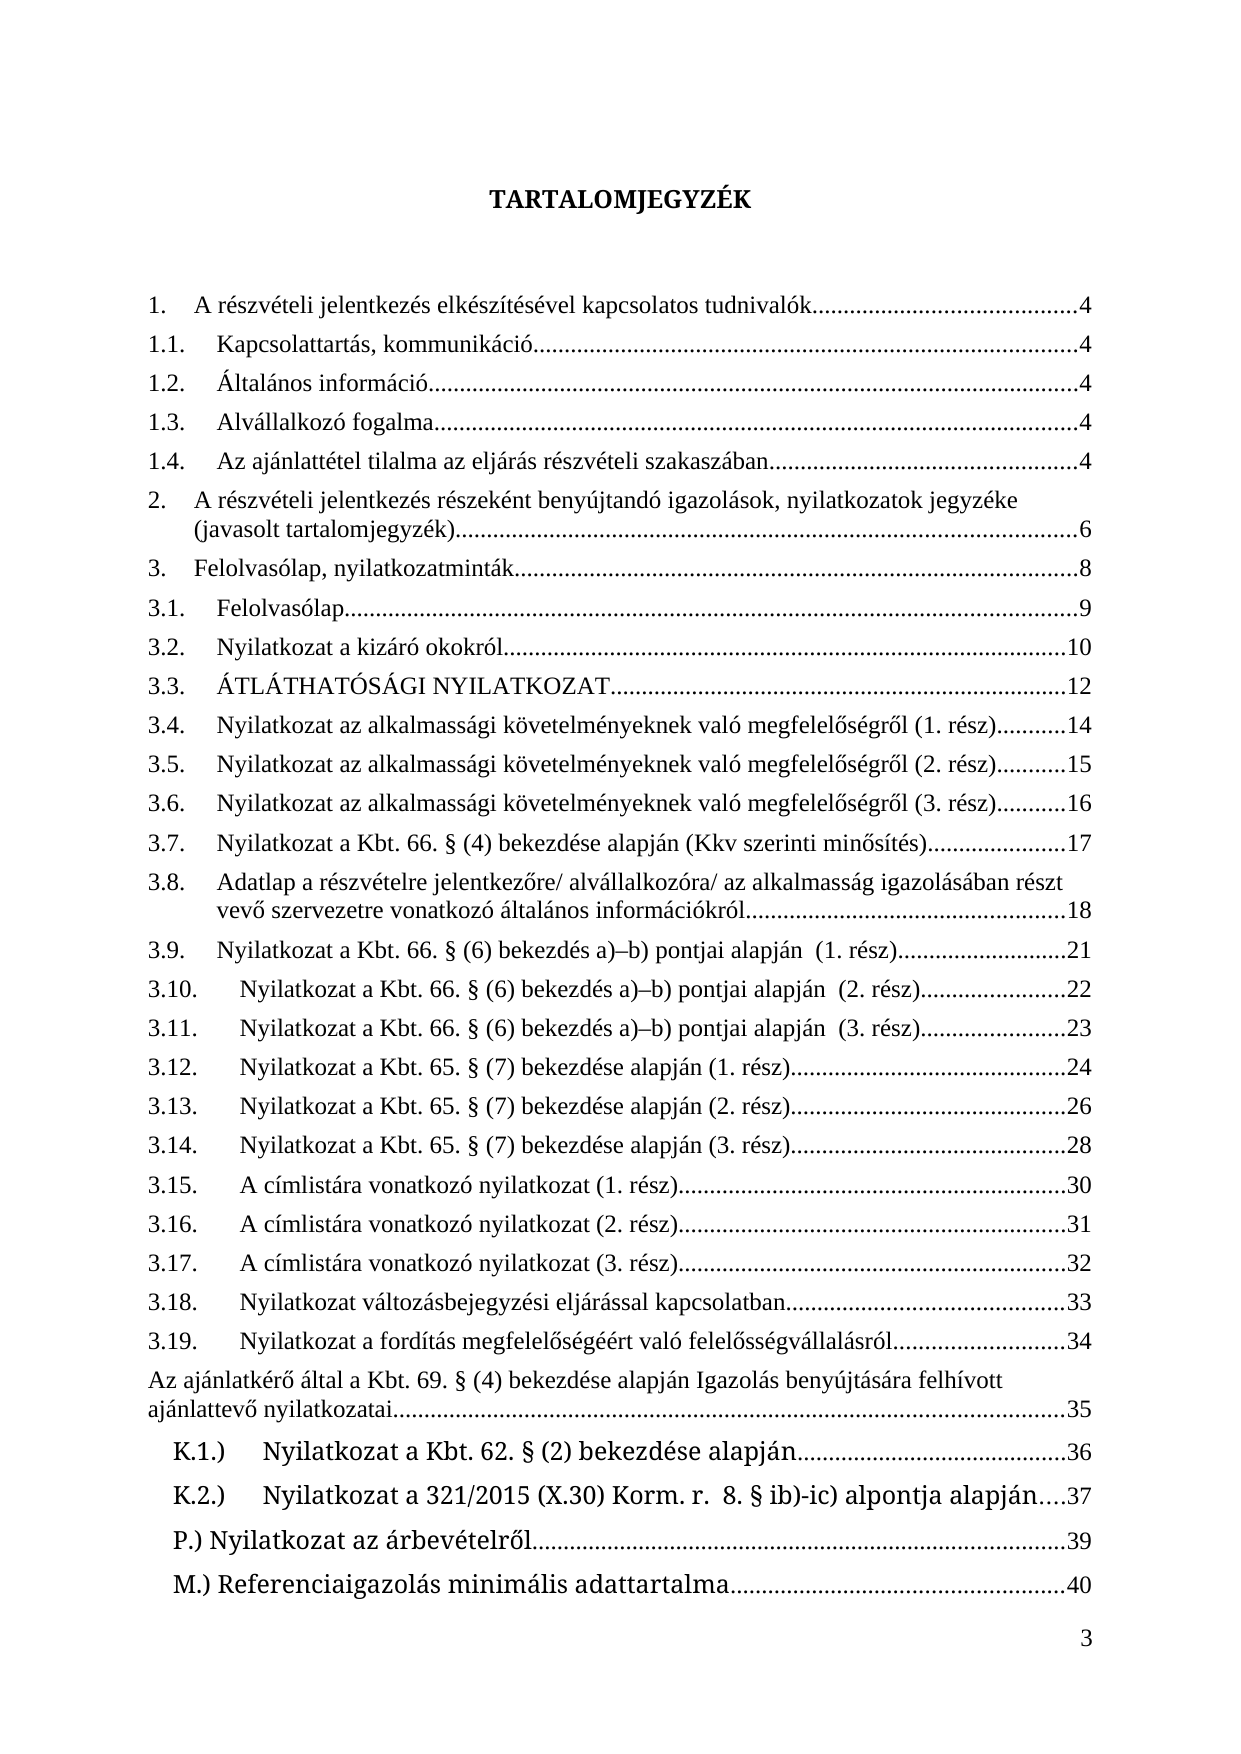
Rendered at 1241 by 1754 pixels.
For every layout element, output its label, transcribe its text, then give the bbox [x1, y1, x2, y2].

text TARTALOMJEGYZÉK [148, 182, 1093, 216]
